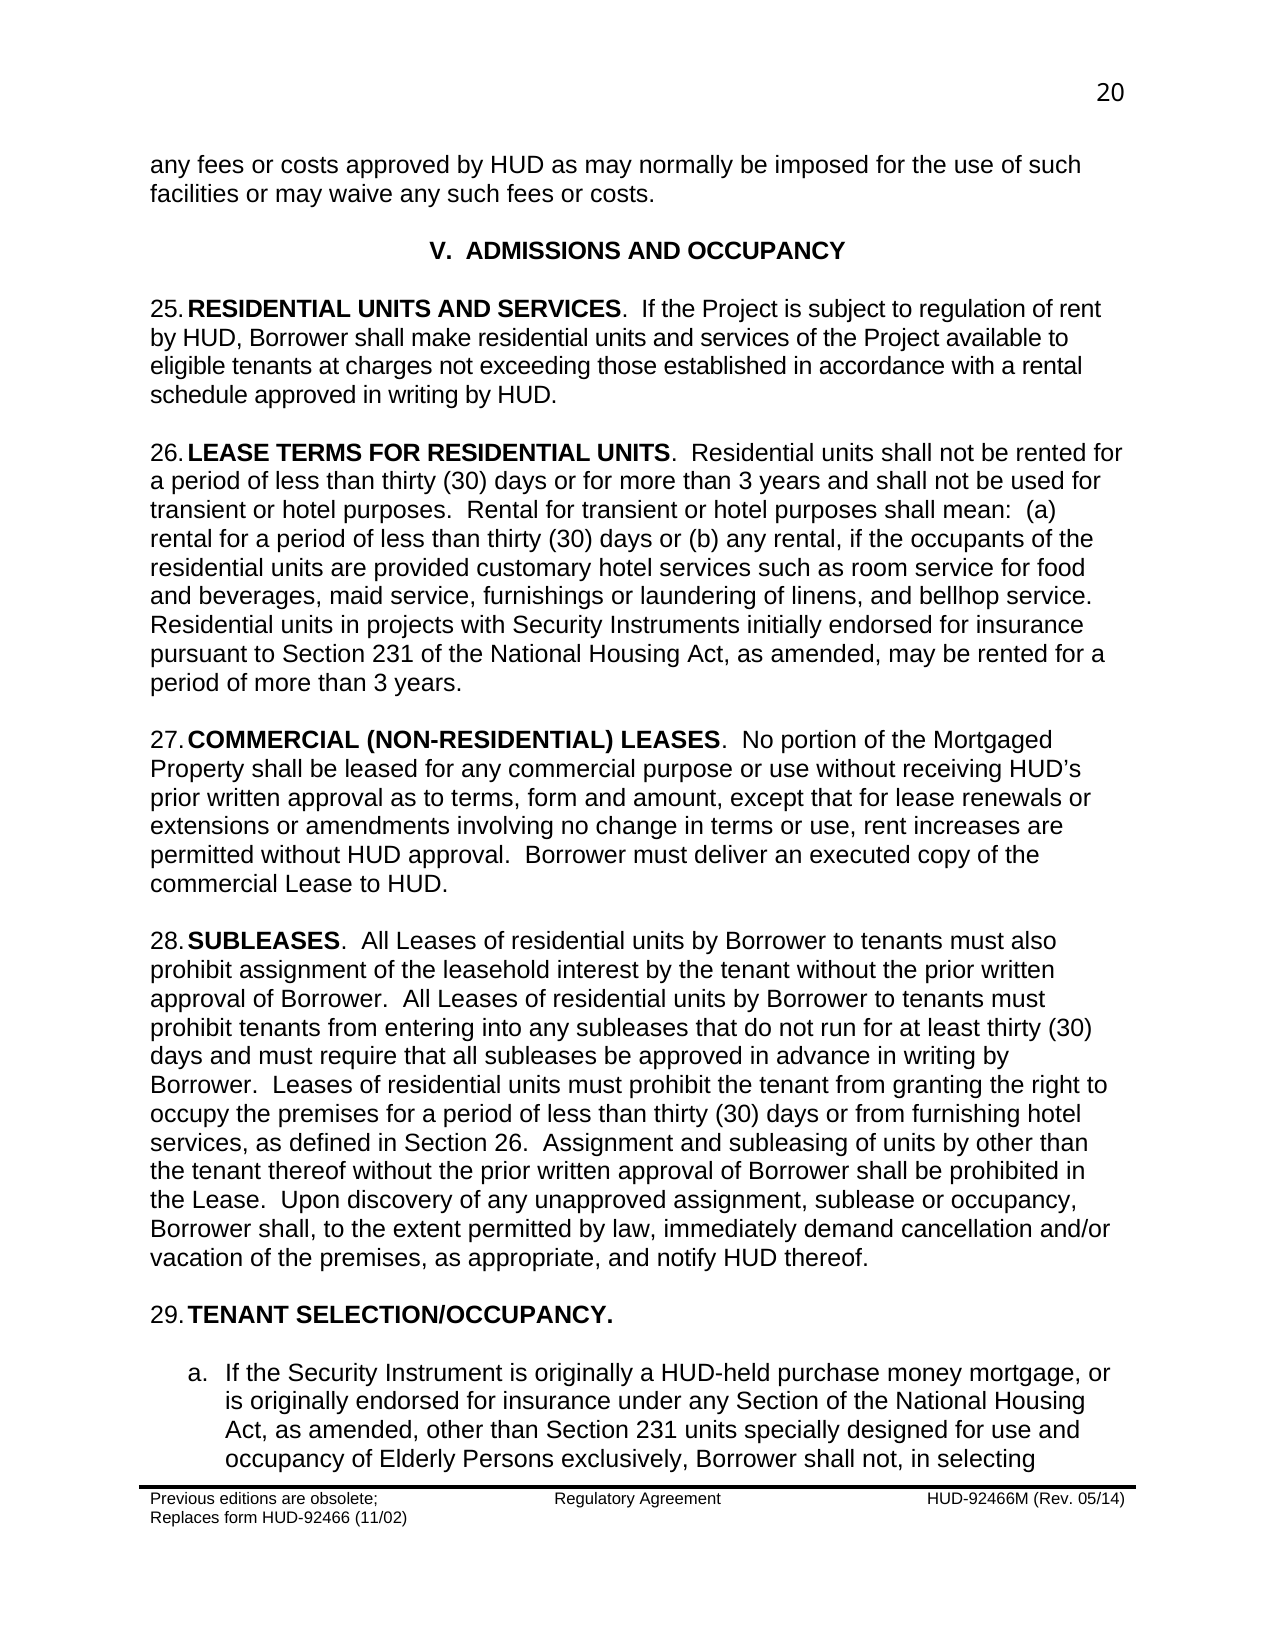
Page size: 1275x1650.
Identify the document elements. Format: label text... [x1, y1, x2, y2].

list 29. TENANT SELECTION/OCCUPANCY. [150, 1300, 1125, 1329]
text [150, 150, 1125, 207]
list 28. SUBLEASES. All Leases of residential units by Borrower to tenants must also prohibit assignment of the leasehold interest by the tenant without the prior written approval of Borrower. All Leases of residential units by Borrower to tenants must prohibit tenants from entering into any subleases that do not run for at least thirty (30) days and must require that all subleases be approved in advance in writing by Borrower. Leases of residential units must prohibit the tenant from granting the right to occupy the premises for a period of less than thirty (30) days or from furnishing hotel services, as defined in Section 26. Assignment and subleasing of units by other than the tenant thereof without the prior written approval of Borrower shall be prohibited in the Lease. Upon discovery of any unapproved assignment, sublease or occupancy, Borrower shall, to the extent permitted by law, immediately demand cancellation and/or vacation of the premises, as appropriate, and notify HUD thereof. [150, 926, 1125, 1271]
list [187, 1357, 1125, 1472]
list V. ADMISSIONS AND OCCUPANCY [150, 236, 1125, 265]
list 26. LEASE TERMS FOR RESIDENTIAL UNITS. Residential units shall not be rented for a period of less than thirty (30) days or for more than 3 years and shall not be used for transient or hotel purposes. Rental for transient or hotel purposes shall mean: (a) rental for a period of less than thirty (30) days or (b) any rental, if the occupants of the residential units are provided customary hotel services such as room service for food and beverages, maid service, furnishings or laundering of linens, and bellhop service. Residential units in projects with Security Instruments initially endorsed for insurance pursuant to Section 231 of the National Housing Act, as amended, may be rented for a period of more than 3 years. [150, 437, 1125, 696]
list 27. COMMERCIAL (NON-RESIDENTIAL) LEASES. No portion of the Mortgaged Property shall be leased for any commercial purpose or use without receiving HUD’s prior written approval as to terms, form and amount, except that for lease renewals or extensions or amendments involving no change in terms or use, rent increases are permitted without HUD approval. Borrower must deliver an executed copy of the commercial Lease to HUD. [150, 725, 1125, 897]
list 25. RESIDENTIAL UNITS AND SERVICES. If the Project is subject to regulation of rent by HUD, Borrower shall make residential units and services of the Project available to eligible tenants at charges not exceeding those established in accordance with a rental schedule approved in writing by HUD. [150, 294, 1125, 409]
